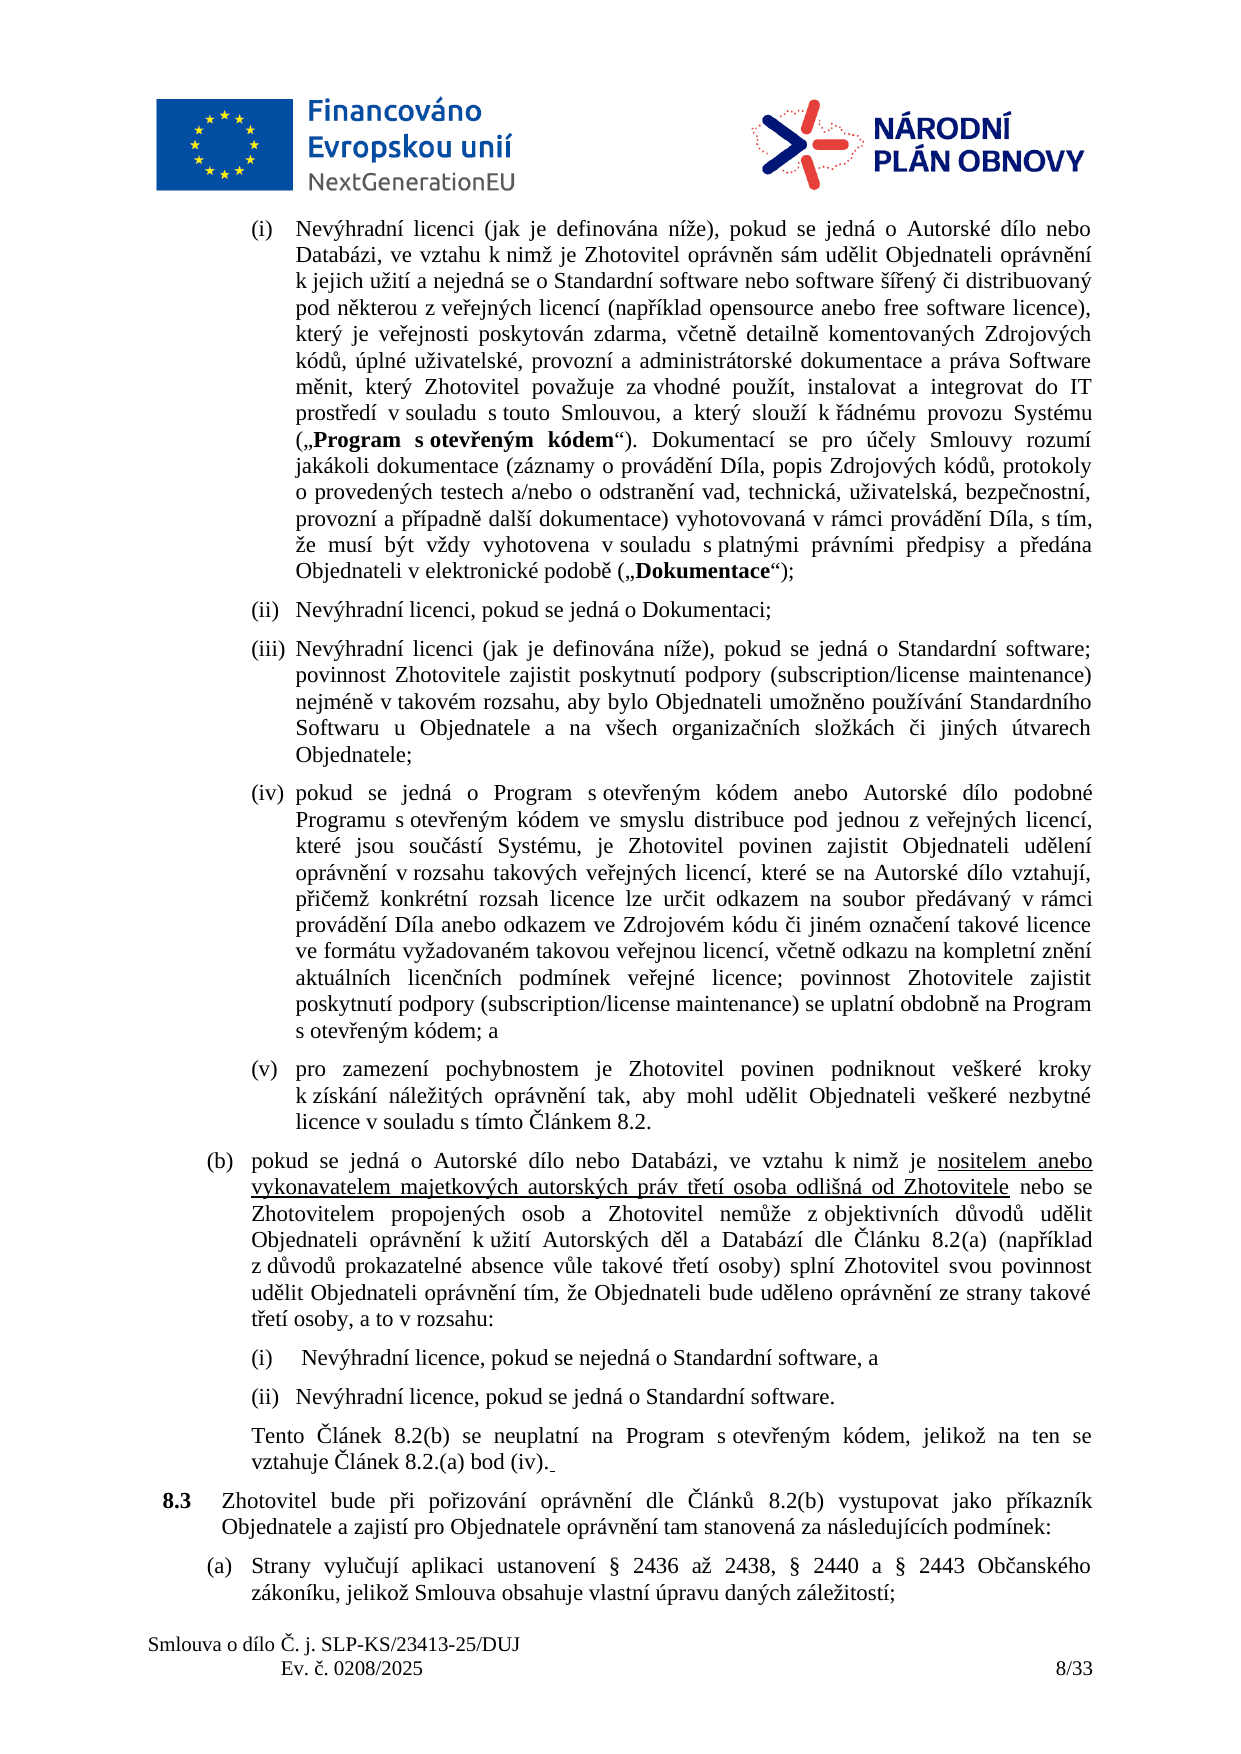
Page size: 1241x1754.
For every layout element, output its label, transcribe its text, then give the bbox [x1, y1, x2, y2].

text Nevýhradní licenci (jak je definována níže), pokud se jedná o Standardní software; povinnost Zhotovitele zajistit poskytnutí podpory (subscription/license maintenance) nejméně v takovém rozsahu, aby bylo Objednateli umožněno používání Standardního Softwaru u Objednatele a na všech organizačních složkách či jiných útvarech Objednatele; [251, 635, 1093, 767]
text Strany vylučují aplikaci ustanovení § 2436 až 2438, § 2440 a § 2443 Občanského zákoníku, jelikož Smlouva obsahuje vlastní úpravu daných záležitostí; [207, 1552, 1093, 1605]
picture [147, 86, 1093, 203]
text pokud se jedná o Program s otevřeným kódem anebo Autorské dílo podobné Programu s otevřeným kódem ve smyslu distribuce pod jednou z veřejných licencí, které jsou součástí Systému, je Zhotovitel povinen zajistit Objednateli udělení oprávnění v rozsahu takových veřejných licencí, které se na Autorské dílo vztahují, přičemž konkrétní rozsah licence lze určit odkazem na soubor předávaný v rámci provádění Díla anebo odkazem ve Zdrojovém kódu či jiném označení takové licence ve formátu vyžadovaném takovou veřejnou licencí, včetně odkazu na kompletní znění aktuálních licenčních podmínek veřejné licence; povinnost Zhotovitele zajistit poskytnutí podpory (subscription/license maintenance) se uplatní obdobně na Program s otevřeným kódem; a [251, 779, 1093, 1043]
text pro zamezení pochybnostem je Zhotovitel povinen podniknout veškeré kroky k získání náležitých oprávnění tak, aby mohl udělit Objednateli veškeré nezbytné licence v souladu s tímto Článkem 8.2. [251, 1056, 1093, 1134]
list Tento Článek 8.2(b) se neuplatní na Program s otevřeným kódem, jelikož na ten se vztahuje Článek 8.2.(a) bod (iv). [251, 1422, 1093, 1474]
text Nevýhradní licence, pokud se nejedná o Standardní software, a [251, 1344, 1093, 1370]
text Nevýhradní licenci, pokud se jedná o Dokumentaci; [251, 596, 1093, 623]
text Nevýhradní licenci (jak je definována níže), pokud se jedná o Autorské dílo nebo Databázi, ve vztahu k nimž je Zhotovitel oprávněn sám udělit Objednateli oprávnění k jejich užití a nejedná se o Standardní software nebo software šířený či distribuovaný pod některou z veřejných licencí (například opensource anebo free software licence), který je veřejnosti poskytován zdarma, včetně detailně komentovaných Zdrojových kódů, úplné uživatelské, provozní a administrátorské dokumentace a práva Software měnit, který Zhotovitel považuje za vhodné použít, instalovat a integrovat do IT prostředí v souladu s touto Smlouvou, a který slouží k řádnému provozu Systému („Program s otevřeným kódem“). Dokumentací se pro účely Smlouvy rozumí jakákoli dokumentace (záznamy o provádění Díla, popis Zdrojových kódů, protokoly o provedených testech a/nebo o odstranění vad, technická, uživatelská, bezpečnostní, provozní a případně další dokumentace) vyhotovovaná v rámci provádění Díla, s tím, že musí být vždy vyhotovena v souladu s platnými právními předpisy a předána Objednateli v elektronické podobě („Dokumentace“); [251, 215, 1093, 584]
text Zhotovitel bude při pořizování oprávnění dle Článků 8.2(b) vystupovat jako příkazník Objednatele a zajistí pro Objednatele oprávnění tam stanovená za následujících podmínek: [162, 1487, 1093, 1540]
text Nevýhradní licence, pokud se jedná o Standardní software. [251, 1383, 1093, 1409]
text pokud se jedná o Autorské dílo nebo Databázi, ve vztahu k nimž je nositelem anebo vykonavatelem majetkových autorských práv třetí osoba odlišná od Zhotovitele nebo se Zhotovitelem propojených osob a Zhotovitel nemůže z objektivních důvodů udělit Objednateli oprávnění k užití Autorských děl a Databází dle Článku 8.2(a) (například z důvodů prokazatelné absence vůle takové třetí osoby) splní Zhotovitel svou povinnost udělit Objednateli oprávnění tím, že Objednateli bude uděleno oprávnění ze strany takové třetí osoby, a to v rozsahu: [207, 1147, 1093, 1332]
